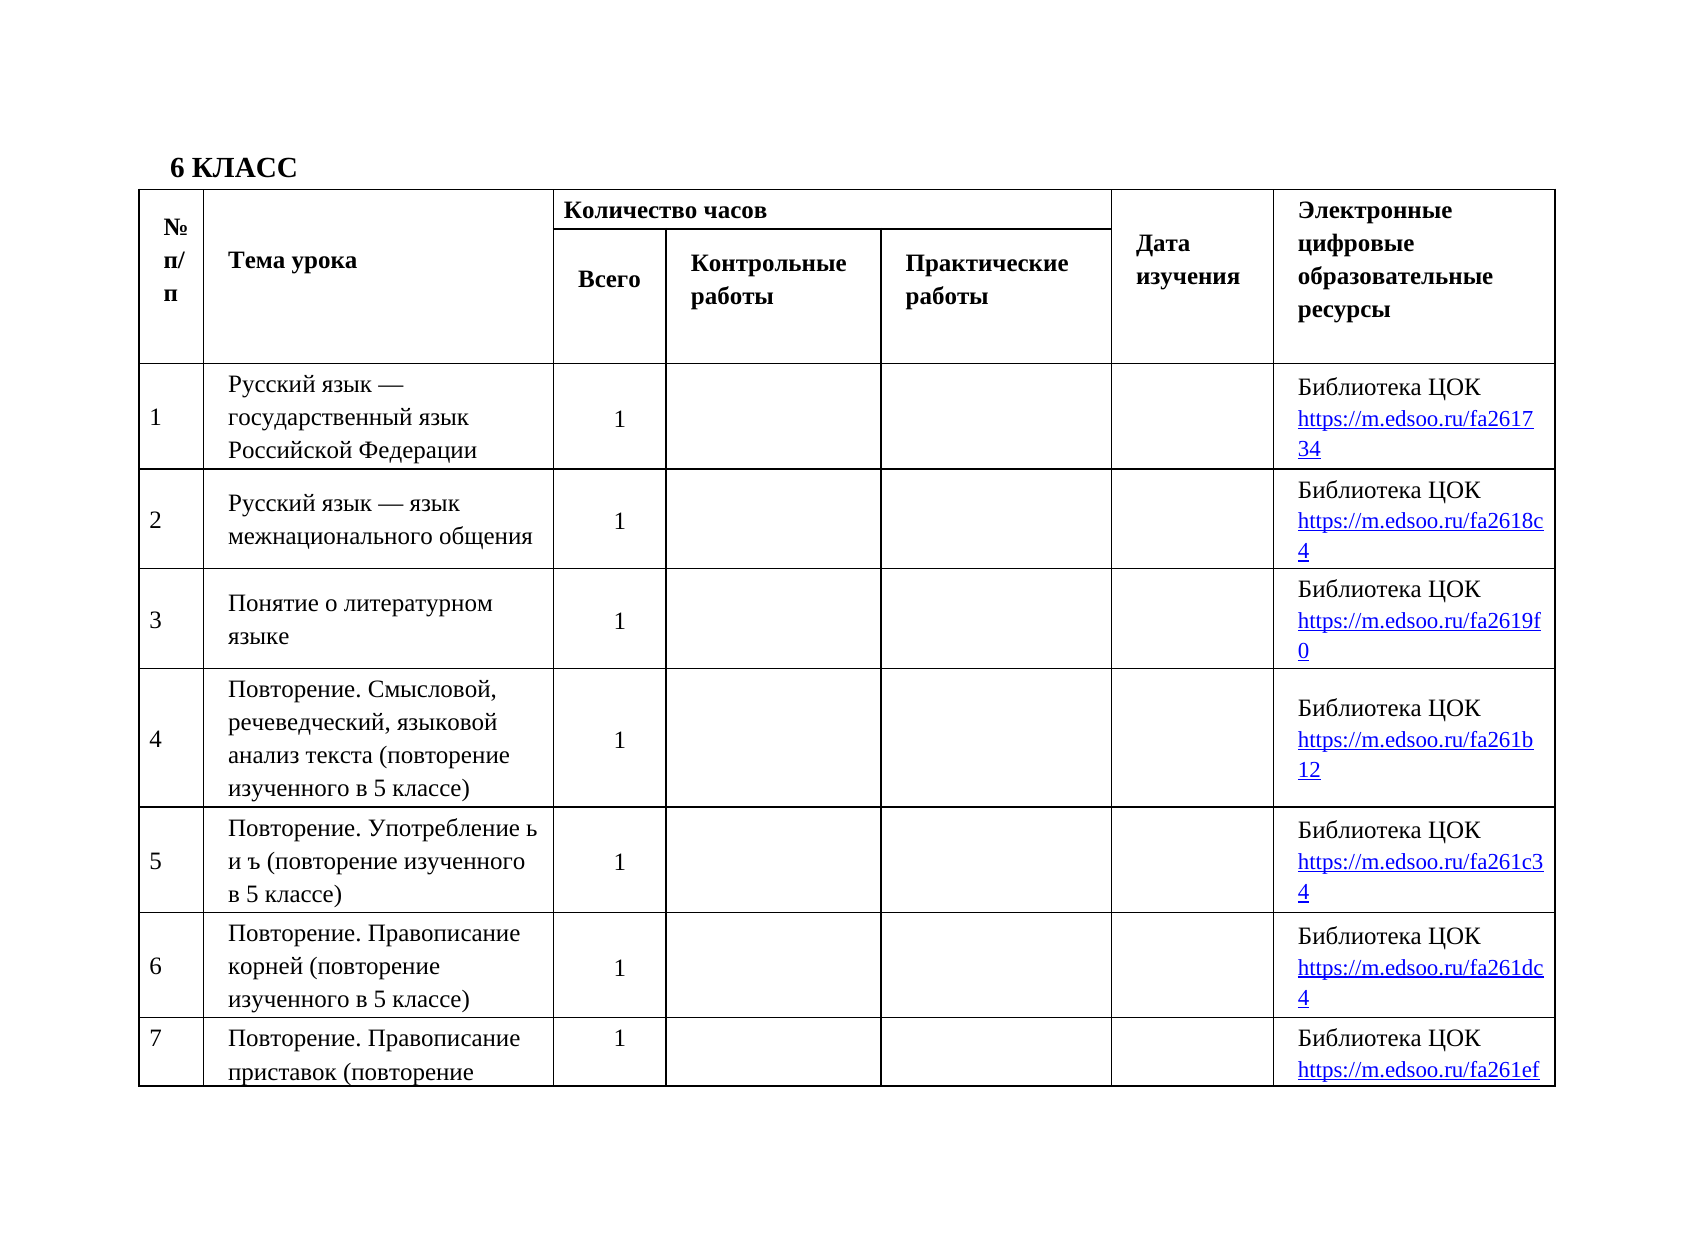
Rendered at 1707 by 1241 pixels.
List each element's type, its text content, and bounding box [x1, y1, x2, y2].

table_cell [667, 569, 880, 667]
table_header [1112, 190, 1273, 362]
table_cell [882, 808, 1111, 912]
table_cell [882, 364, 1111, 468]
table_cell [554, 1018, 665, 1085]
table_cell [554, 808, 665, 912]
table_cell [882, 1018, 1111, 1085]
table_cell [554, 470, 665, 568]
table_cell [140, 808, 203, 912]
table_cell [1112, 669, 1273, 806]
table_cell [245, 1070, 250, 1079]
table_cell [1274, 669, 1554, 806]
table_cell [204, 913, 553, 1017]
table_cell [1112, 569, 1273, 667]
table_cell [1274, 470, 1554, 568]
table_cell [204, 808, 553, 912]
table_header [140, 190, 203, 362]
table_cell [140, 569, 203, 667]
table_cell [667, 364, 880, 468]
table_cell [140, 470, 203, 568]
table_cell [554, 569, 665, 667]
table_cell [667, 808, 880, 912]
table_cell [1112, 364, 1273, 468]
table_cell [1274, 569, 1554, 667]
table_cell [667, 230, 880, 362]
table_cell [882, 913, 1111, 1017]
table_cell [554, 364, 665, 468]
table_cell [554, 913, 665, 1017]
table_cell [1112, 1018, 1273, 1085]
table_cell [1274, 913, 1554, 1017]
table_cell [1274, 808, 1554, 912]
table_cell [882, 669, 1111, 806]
text 6 КЛАСС [162, 150, 1557, 183]
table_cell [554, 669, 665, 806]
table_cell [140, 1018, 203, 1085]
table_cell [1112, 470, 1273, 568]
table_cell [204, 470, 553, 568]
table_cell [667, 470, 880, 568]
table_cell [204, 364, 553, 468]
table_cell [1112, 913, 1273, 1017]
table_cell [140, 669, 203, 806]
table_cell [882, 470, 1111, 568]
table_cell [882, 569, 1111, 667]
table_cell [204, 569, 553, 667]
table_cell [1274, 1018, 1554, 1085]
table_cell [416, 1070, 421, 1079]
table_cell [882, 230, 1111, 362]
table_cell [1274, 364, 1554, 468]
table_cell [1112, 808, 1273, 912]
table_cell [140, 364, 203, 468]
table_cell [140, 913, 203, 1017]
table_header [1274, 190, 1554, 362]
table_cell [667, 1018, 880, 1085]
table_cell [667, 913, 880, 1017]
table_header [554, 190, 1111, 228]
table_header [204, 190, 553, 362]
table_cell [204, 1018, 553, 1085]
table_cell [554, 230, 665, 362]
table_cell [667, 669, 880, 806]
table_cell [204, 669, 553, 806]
